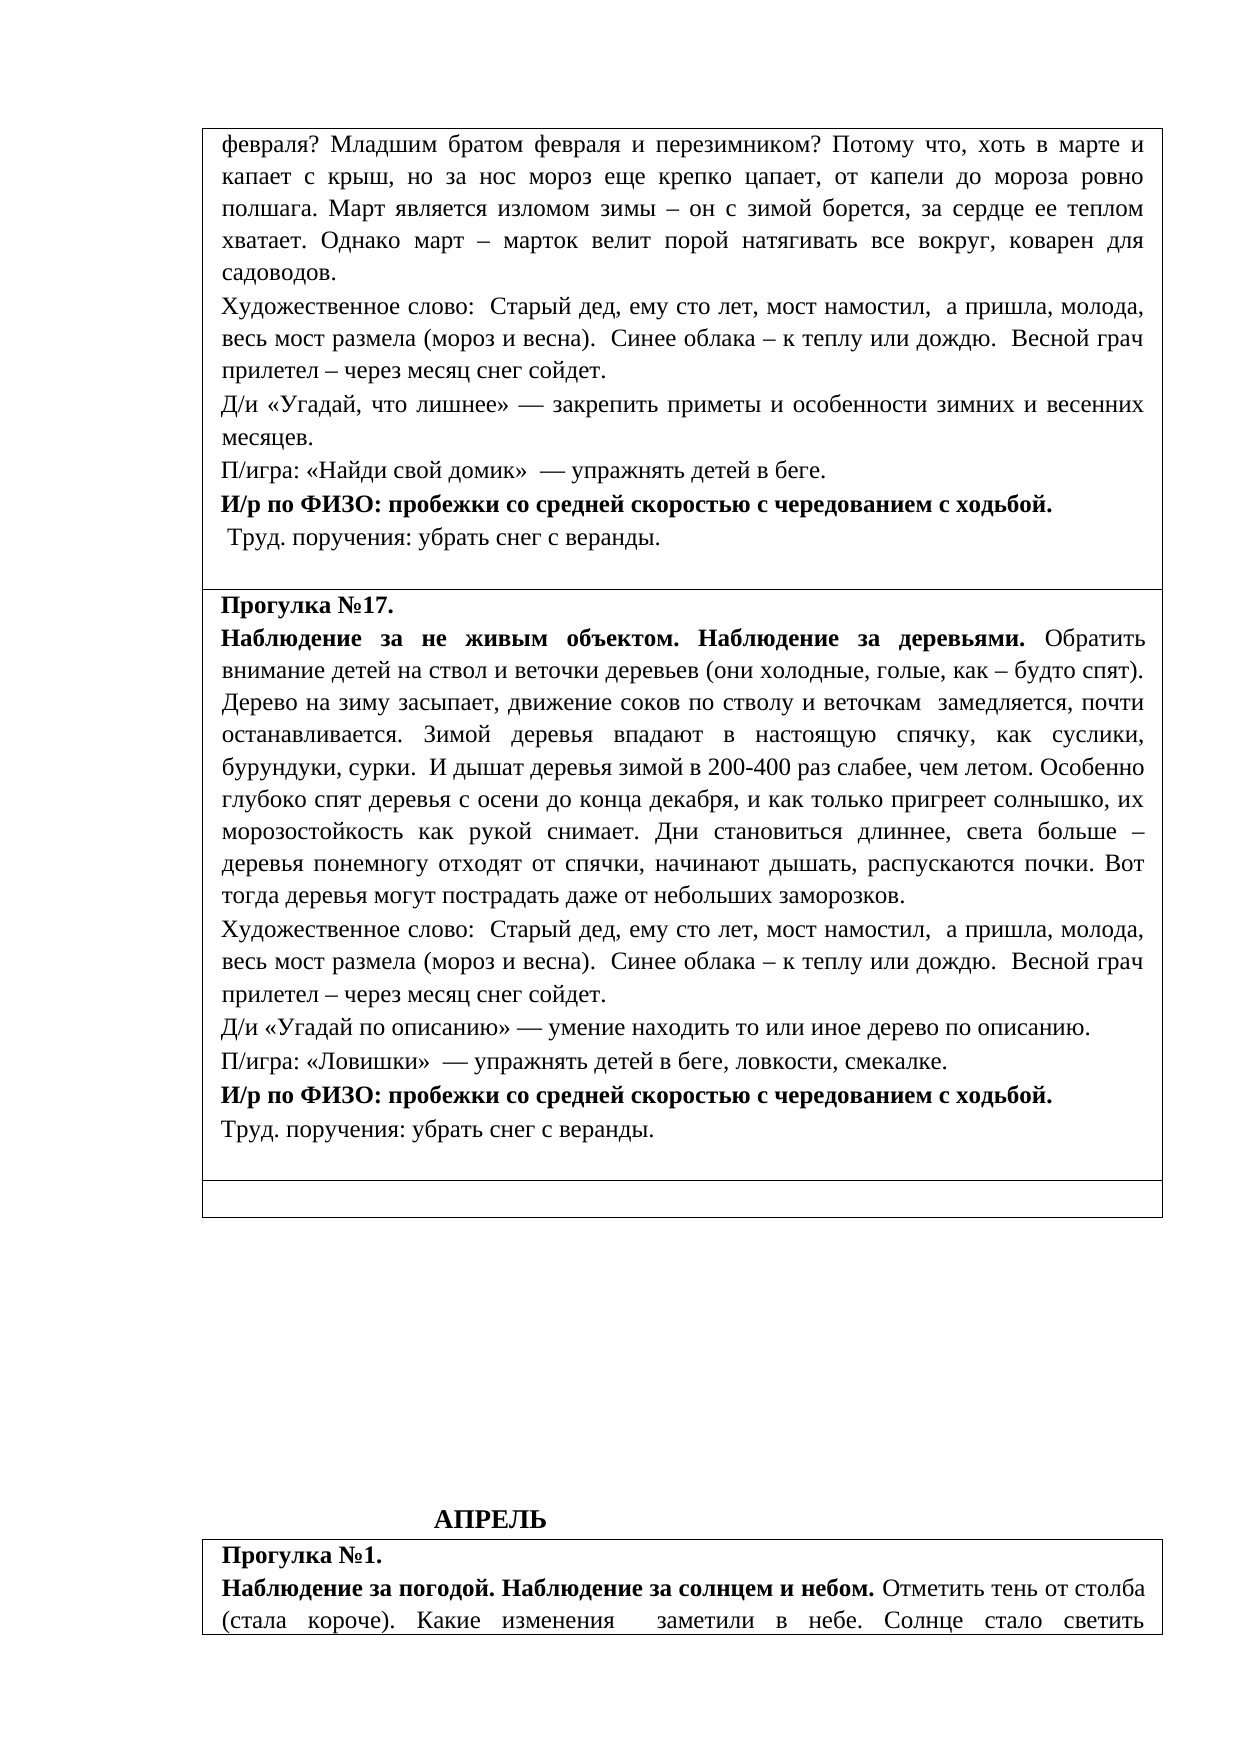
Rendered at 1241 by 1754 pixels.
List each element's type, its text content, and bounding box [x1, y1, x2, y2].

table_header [203, 1540, 1162, 1633]
text АПРЕЛЬ [177, 1503, 803, 1534]
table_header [203, 129, 1162, 589]
table_cell Прогулка №17. Наблюдение за не живым объектом. Наблюдение за деревьями. Обратить внимание детей на ствол и веточки деревьев (они холодные, голые, как – будто спят). Дерево на зиму засыпает, движение соков по стволу и веточкам замедляется, почти останавливается. Зимой деревья впадают в настоящую спячку, как суслики, бурундуки, сурки. И дышат деревья зимой в 200-400 раз слабее, чем летом. Особенно глубоко спят деревья с осени до конца декабря, и как только пригреет солнышко, их морозостойкость как рукой снимает. Дни становиться длиннее, света больше – деревья понемногу отходят от спячки, начинают дышать, распускаются почки. Вот тогда деревья могут пострадать даже от небольших заморозков. Художественное слово: Старый дед, ему сто лет, мост намостил, а пришла, молода, весь мост размела (мороз и весна). Синее облака – к теплу или дождю. Весной грач прилетел – через месяц снег сойдет. Д/и «Угадай по описанию» — умение находить то или иное дерево по описанию. П/игра: «Ловишки» — упражнять детей в беге, ловкости, смекалке. И/р по ФИЗО: пробежки со средней скоростью с чередованием с ходьбой. Труд. поручения: убрать снег с веранды. [203, 590, 1162, 1180]
table_cell [203, 1181, 1162, 1217]
